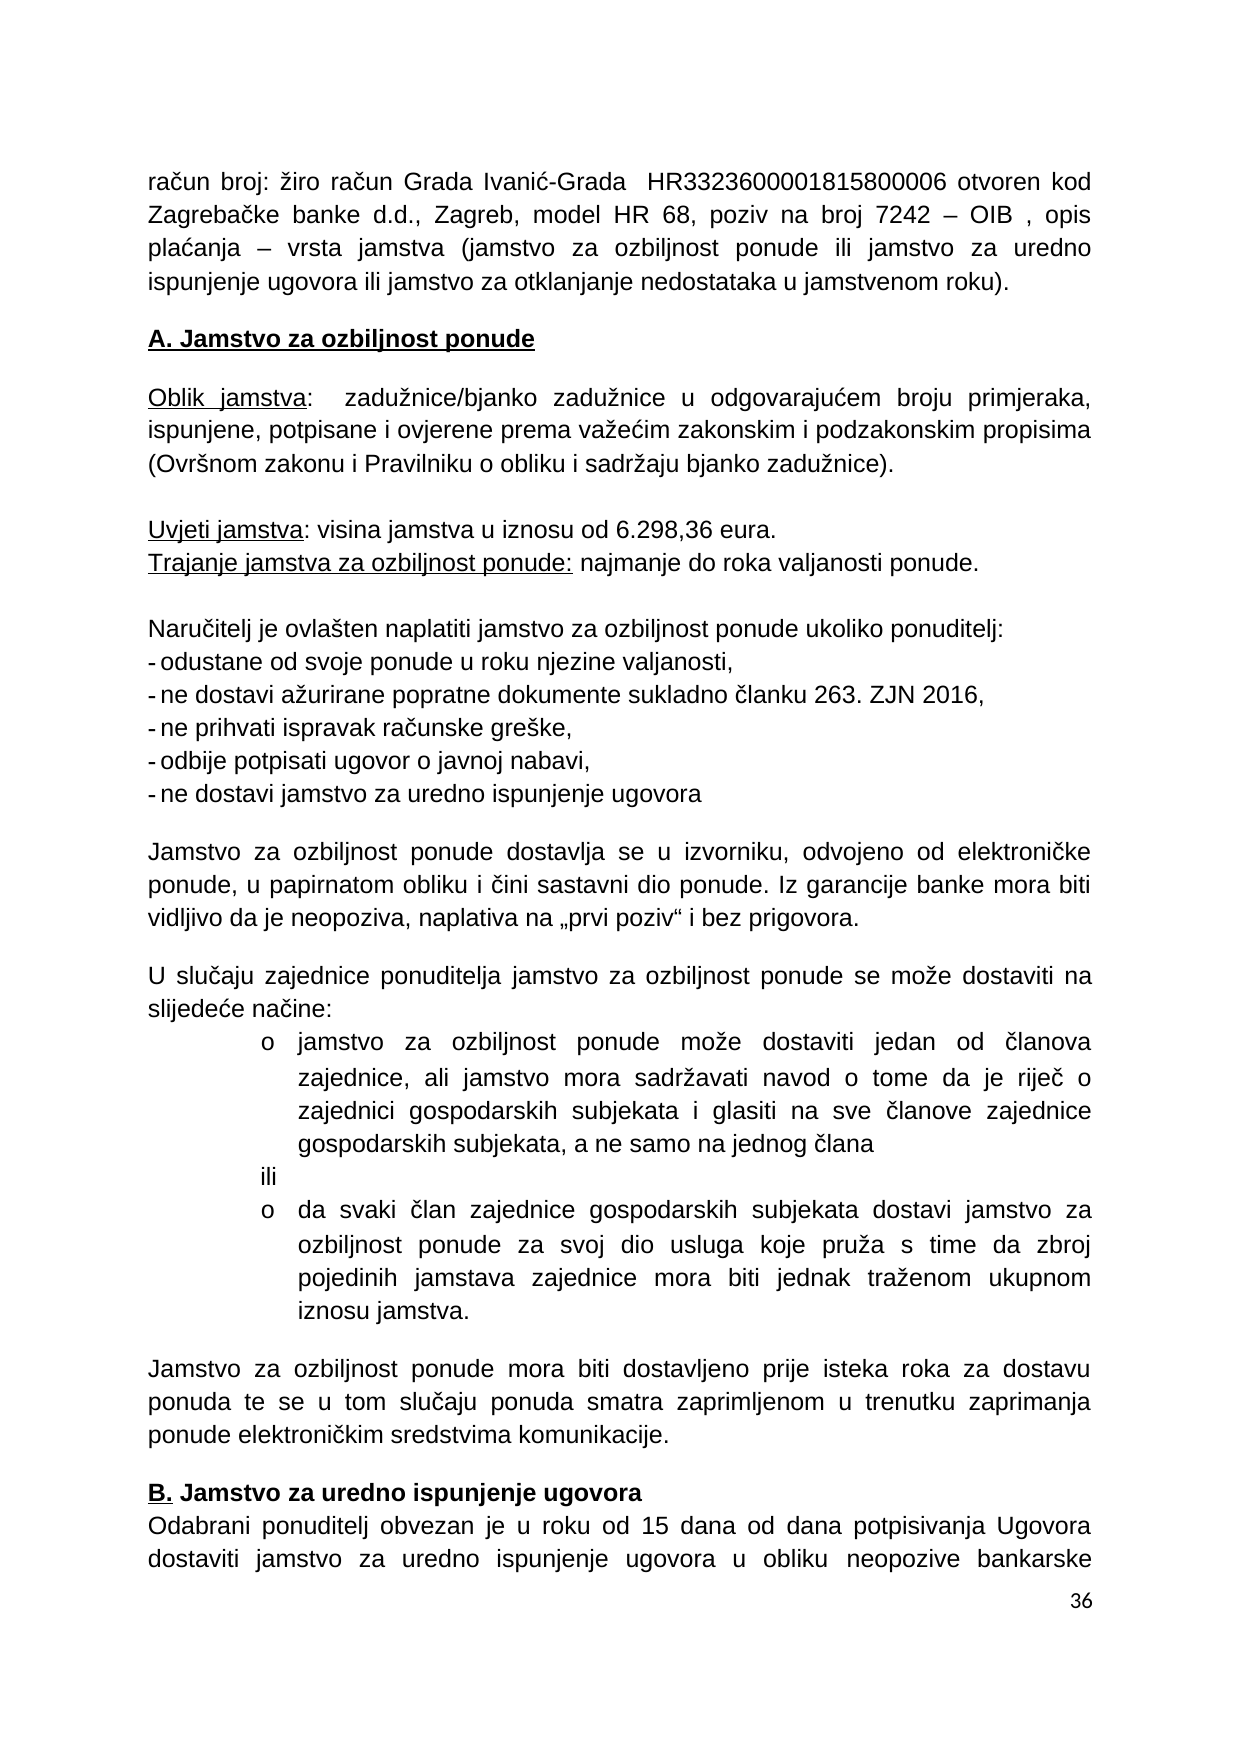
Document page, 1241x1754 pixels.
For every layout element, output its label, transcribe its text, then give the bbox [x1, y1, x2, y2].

list ne dostavi jamstvo za uredno ispunjenje ugovora [148, 779, 1093, 808]
text B. Jamstvo za uredno ispunjenje ugovora [148, 1478, 1093, 1507]
text Trajanje jamstva za ozbiljnost ponude: najmanje do roka valjanosti ponude. [148, 548, 1093, 576]
text Jamstvo za ozbiljnost ponude dostavlja se u izvorniku, odvojeno od elektroničke ponude, u papirnatom obliku i čini sastavni dio ponude. Iz garancije banke mora biti vidljivo da je neopoziva, naplativa na „prvi poziv“ i bez prigovora. [148, 837, 1093, 932]
list ne prihvati ispravak računske greške, [148, 713, 1093, 742]
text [148, 1511, 1093, 1573]
text Oblik jamstva: zadužnice/bjanko zadužnice u odgovarajućem broju primjeraka, ispunjene, potpisane i ovjerene prema važećim zakonskim i podzakonskim propisima (Ovršnom zakonu i Pravilniku o obliku i sadržaju bjanko zadužnice). [148, 382, 1093, 477]
list da svaki član zajednice gospodarskih subjekata dostavi jamstvo za ozbiljnost ponude za svoj dio usluga koje pruža s time da zbroj pojedinih jamstava zajednice mora biti jednak traženom ukupnom iznosu jamstva. [260, 1195, 1093, 1325]
list odbije potpisati ugovor o javnoj nabavi, [148, 746, 1093, 775]
text ili [260, 1162, 1093, 1190]
list ne dostavi ažurirane popratne dokumente sukladno članku 263. ZJN 2016, [148, 680, 1093, 709]
list odustane od svoje ponude u roku njezine valjanosti, [148, 647, 1093, 676]
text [148, 167, 1093, 295]
text Uvjeti jamstva: visina jamstva u iznosu od 6.298,36 eura. [148, 514, 1093, 543]
text U slučaju zajednice ponuditelja jamstvo za ozbiljnost ponude se može dostaviti na slijedeće načine: [148, 961, 1093, 1023]
text Jamstvo za ozbiljnost ponude mora biti dostavljeno prije isteka roka za dostavu ponuda te se u tom slučaju ponuda smatra zaprimljenom u trenutku zaprimanja ponude elektroničkim sredstvima komunikacije. [148, 1354, 1093, 1449]
list jamstvo za ozbiljnost ponude može dostaviti jedan od članova zajednice, ali jamstvo mora sadržavati navod o tome da je riječ o zajednici gospodarskih subjekata i glasiti na sve članove zajednice gospodarskih subjekata, a ne samo na jednog člana [260, 1027, 1093, 1157]
text Naručitelj je ovlašten naplatiti jamstvo za ozbiljnost ponude ukoliko ponuditelj: [148, 614, 1093, 642]
text A. Jamstvo za ozbiljnost ponude [148, 324, 1093, 353]
